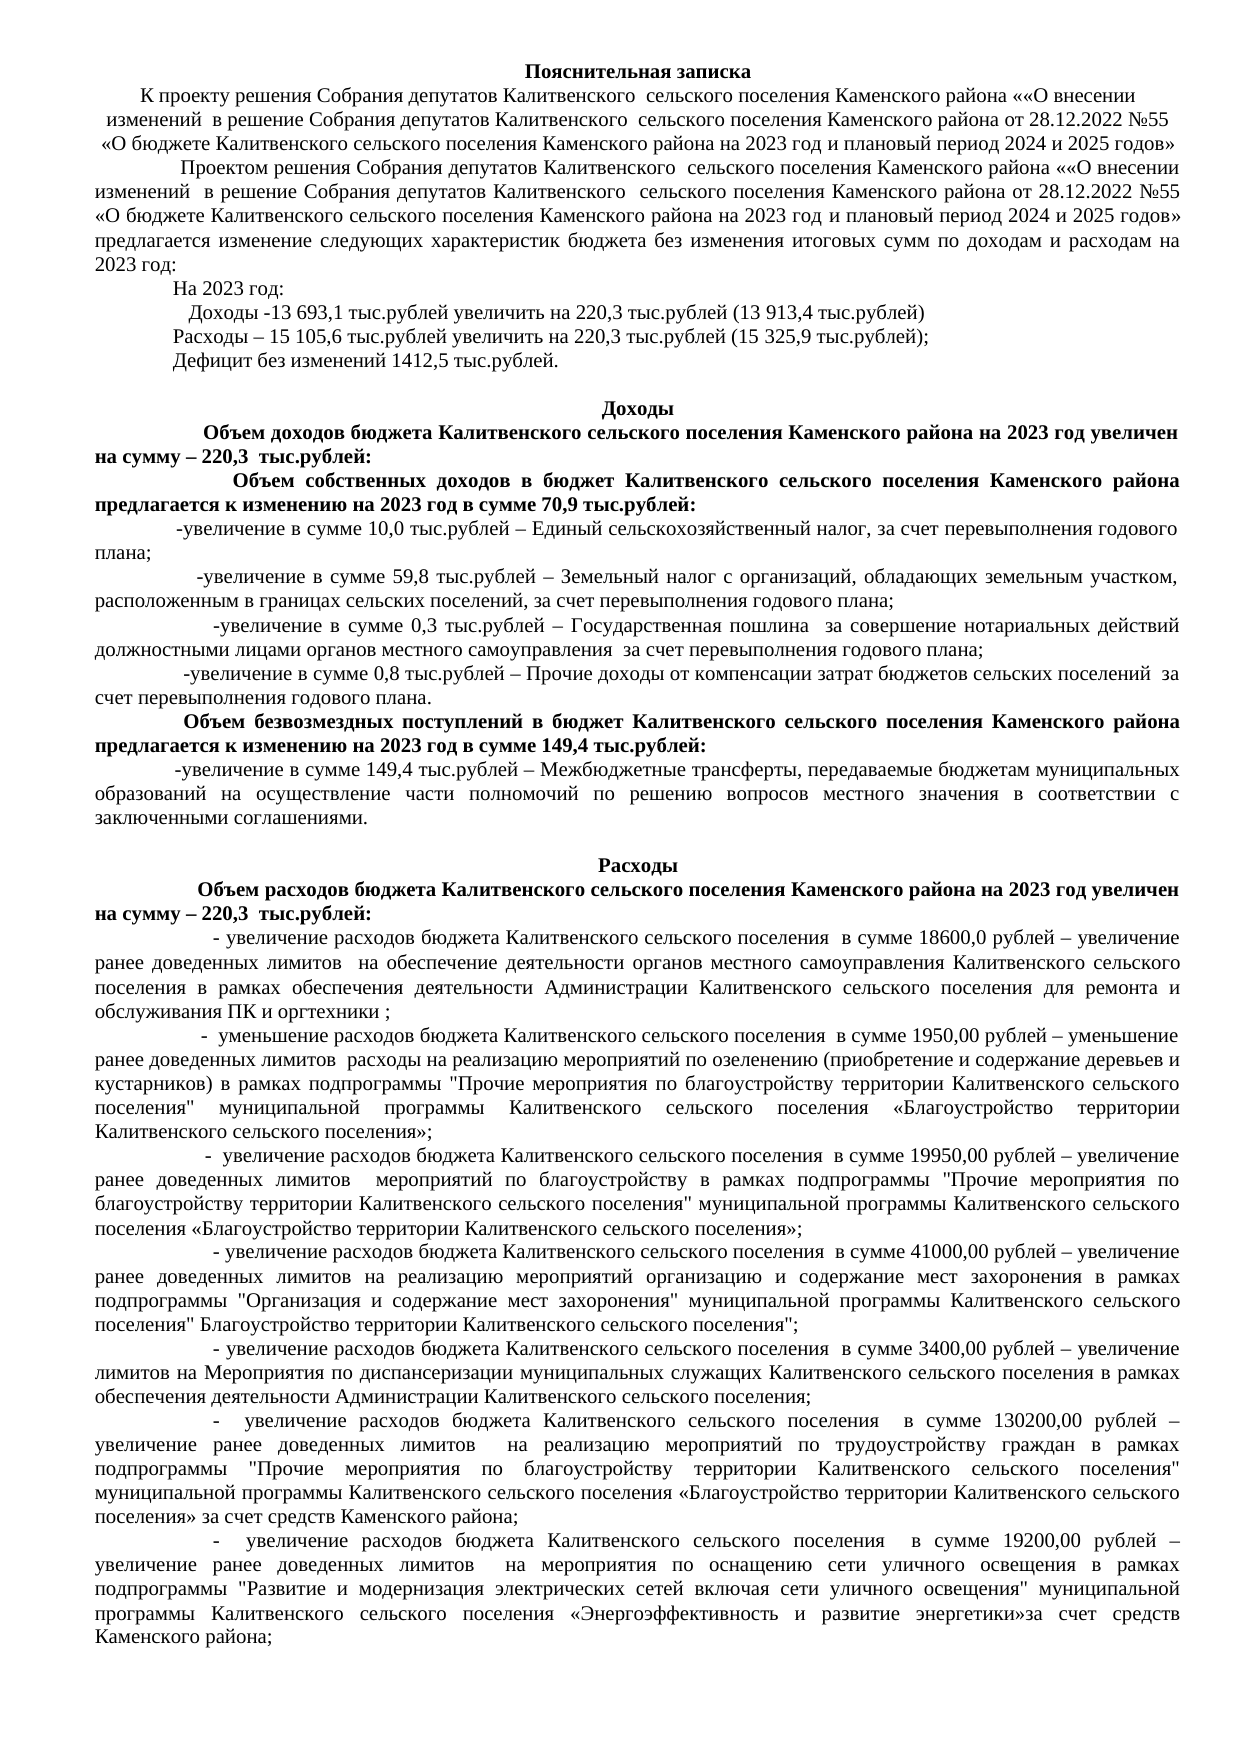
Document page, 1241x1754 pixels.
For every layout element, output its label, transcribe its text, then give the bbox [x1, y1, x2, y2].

text Доходы [94, 396, 1181, 420]
text Пояснительная записка [94, 59, 1181, 83]
text К проекту решения Собрания депутатов Калитвенского сельского поселения Каменского района ««О внесении изменений в решение Собрания депутатов Калитвенского сельского поселения Каменского района от 28.12.2022 №55 «О бюджете Калитвенского сельского поселения Каменского района на 2023 год и плановый период 2024 и 2025 годов» [94, 83, 1181, 155]
text Расходы [94, 853, 1181, 877]
text - увеличение расходов бюджета Калитвенского сельского поселения в сумме 41000,00 рублей – увеличение ранее доведенных лимитов на реализацию мероприятий организацию и содержание мест захоронения в рамках подпрограммы "Организация и содержание мест захоронения" муниципальной программы Калитвенского сельского поселения" Благоустройство территории Калитвенского сельского поселения"; [94, 1239, 1181, 1336]
text Объем доходов бюджета Калитвенского сельского поселения Каменского района на 2023 год увеличен на сумму – 220,3 тыс.рублей: [94, 420, 1181, 468]
text -увеличение в сумме 10,0 тыс.рублей – Единый сельскохозяйственный налог, за счет перевыполнения годового плана; [94, 516, 1181, 564]
text - увеличение расходов бюджета Калитвенского сельского поселения в сумме 19950,00 рублей – увеличение ранее доведенных лимитов мероприятий по благоустройству в рамках подпрограммы "Прочие мероприятия по благоустройству территории Калитвенского сельского поселения" муниципальной программы Калитвенского сельского поселения «Благоустройство территории Калитвенского сельского поселения»; [94, 1143, 1181, 1239]
text Объем собственных доходов в бюджет Калитвенского сельского поселения Каменского района предлагается к изменению на 2023 год в сумме 70,9 тыс.рублей: [94, 468, 1181, 516]
text Доходы -13 693,1 тыс.рублей увеличить на 220,3 тыс.рублей (13 913,4 тыс.рублей) [94, 300, 1181, 324]
text Объем расходов бюджета Калитвенского сельского поселения Каменского района на 2023 год увеличен на сумму – 220,3 тыс.рублей: [94, 877, 1181, 925]
text - увеличение расходов бюджета Калитвенского сельского поселения в сумме 3400,00 рублей – увеличение лимитов на Мероприятия по диспансеризации муниципальных служащих Калитвенского сельского поселения в рамках обеспечения деятельности Администрации Калитвенского сельского поселения; [94, 1336, 1181, 1408]
text Проектом решения Собрания депутатов Калитвенского сельского поселения Каменского района ««О внесении изменений в решение Собрания депутатов Калитвенского сельского поселения Каменского района от 28.12.2022 №55 «О бюджете Калитвенского сельского поселения Каменского района на 2023 год и плановый период 2024 и 2025 годов» предлагается изменение следующих характеристик бюджета без изменения итоговых сумм по доходам и расходам на 2023 год: [94, 155, 1181, 276]
text Объем безвозмездных поступлений в бюджет Калитвенского сельского поселения Каменского района предлагается к изменению на 2023 год в сумме 149,4 тыс.рублей: [94, 709, 1181, 757]
text -увеличение в сумме 0,3 тыс.рублей – Государственная пошлина за совершение нотариальных действий должностными лицами органов местного самоуправления за счет перевыполнения годового плана; [94, 612, 1181, 661]
text Расходы – 15 105,6 тыс.рублей увеличить на 220,3 тыс.рублей (15 325,9 тыс.рублей); [94, 324, 1181, 348]
text -увеличение в сумме 149,4 тыс.рублей – Межбюджетные трансферты, передаваемые бюджетам муниципальных образований на осуществление части полномочий по решению вопросов местного значения в соответствии с заключенными соглашениями. [94, 757, 1181, 829]
text - увеличение расходов бюджета Калитвенского сельского поселения в сумме 18600,0 рублей – увеличение ранее доведенных лимитов на обеспечение деятельности органов местного самоуправления Калитвенского сельского поселения в рамках обеспечения деятельности Администрации Калитвенского сельского поселения для ремонта и обслуживания ПК и оргтехники ; [94, 925, 1181, 1023]
text -увеличение в сумме 0,8 тыс.рублей – Прочие доходы от компенсации затрат бюджетов сельских поселений за счет перевыполнения годового плана. [94, 661, 1181, 709]
text На 2023 год: [94, 276, 1181, 300]
text -увеличение в сумме 59,8 тыс.рублей – Земельный налог с организаций, обладающих земельным участком, расположенным в границах сельских поселений, за счет перевыполнения годового плана; [94, 564, 1181, 612]
text - увеличение расходов бюджета Калитвенского сельского поселения в сумме 19200,00 рублей – увеличение ранее доведенных лимитов на мероприятия по оснащению сети уличного освещения в рамках подпрограммы "Развитие и модернизация электрических сетей включая сети уличного освещения" муниципальной программы Калитвенского сельского поселения «Энергоэффективность и развитие энергетики»за счет средств Каменского района; [94, 1528, 1181, 1648]
text Дефицит без изменений 1412,5 тыс.рублей. [94, 348, 1181, 372]
text - увеличение расходов бюджета Калитвенского сельского поселения в сумме 130200,00 рублей – увеличение ранее доведенных лимитов на реализацию мероприятий по трудоустройству граждан в рамках подпрограммы "Прочие мероприятия по благоустройству территории Калитвенского сельского поселения" муниципальной программы Калитвенского сельского поселения «Благоустройство территории Калитвенского сельского поселения» за счет средств Каменского района; [94, 1408, 1181, 1528]
text - уменьшение расходов бюджета Калитвенского сельского поселения в сумме 1950,00 рублей – уменьшение ранее доведенных лимитов расходы на реализацию мероприятий по озеленению (приобретение и содержание деревьев и кустарников) в рамках подпрограммы "Прочие мероприятия по благоустройству территории Калитвенского сельского поселения" муниципальной программы Калитвенского сельского поселения «Благоустройство территории Калитвенского сельского поселения»; [94, 1023, 1181, 1143]
